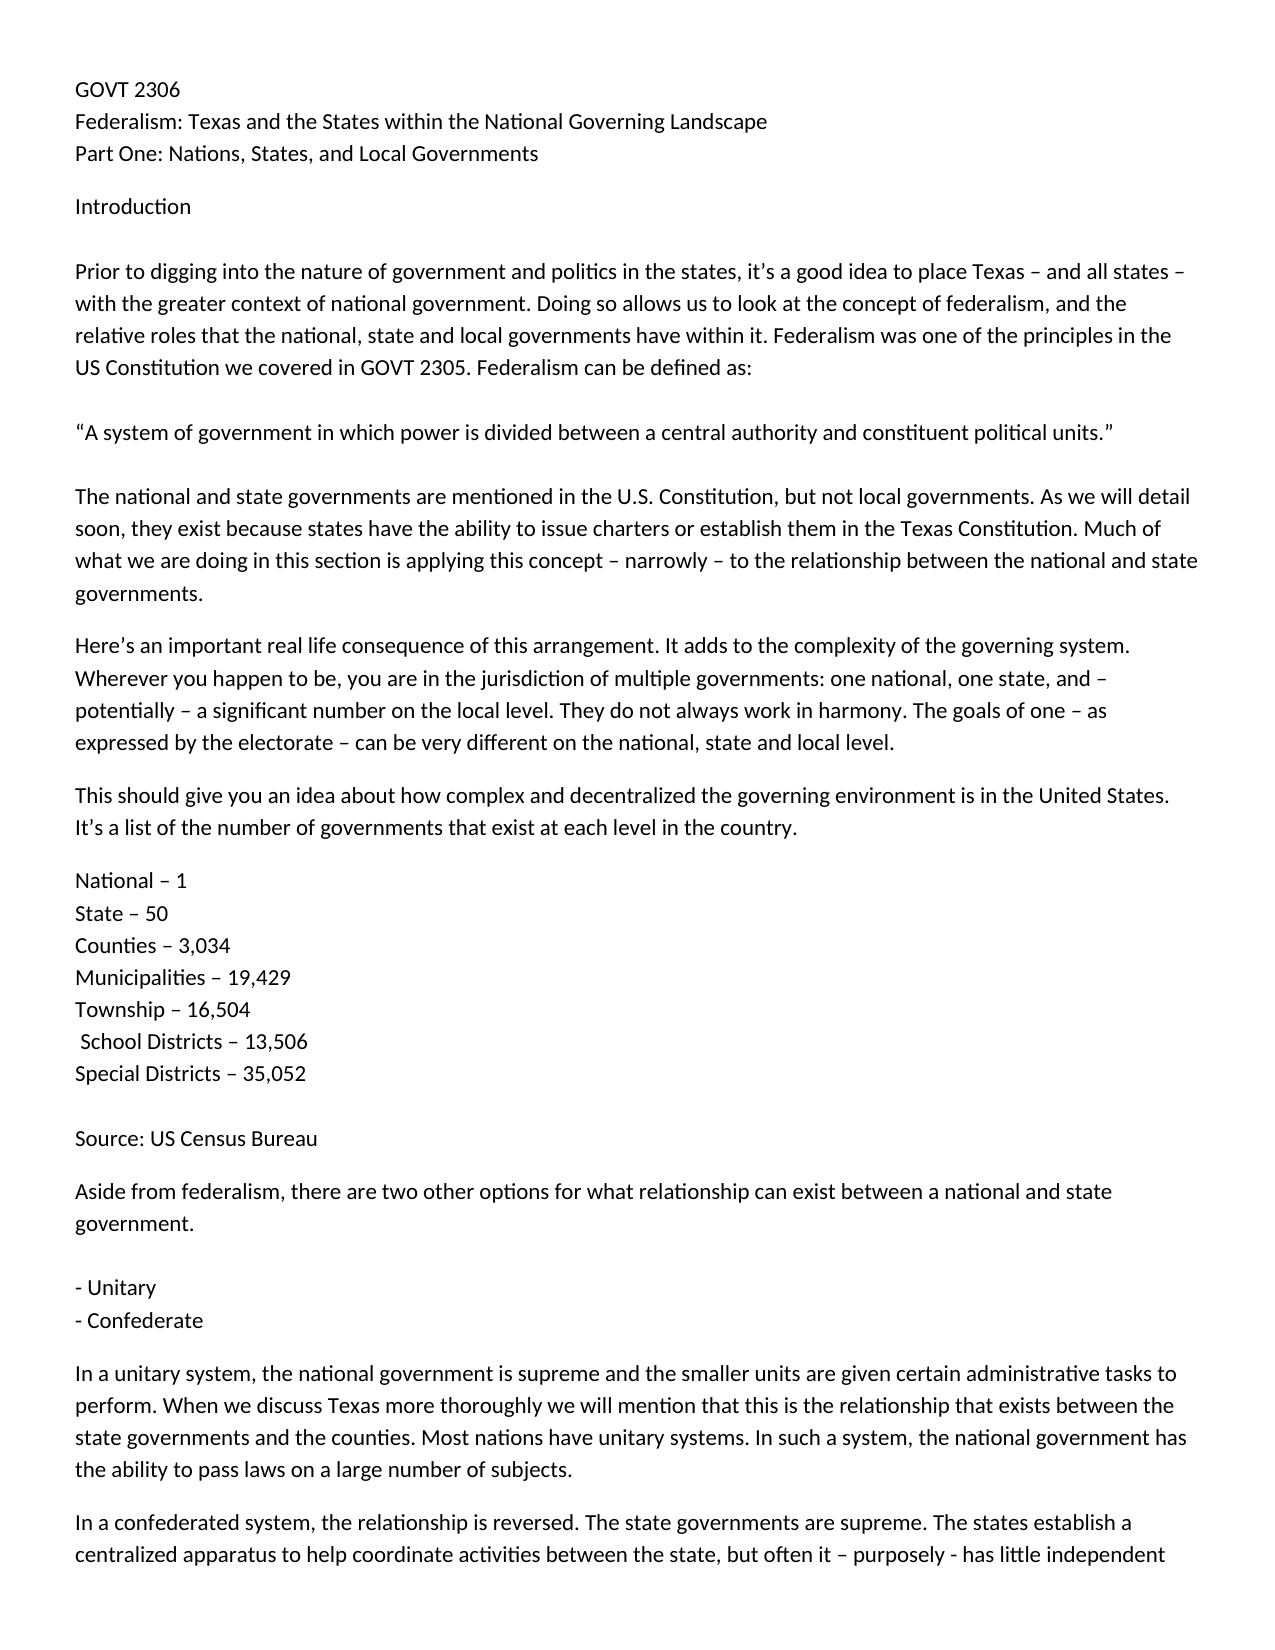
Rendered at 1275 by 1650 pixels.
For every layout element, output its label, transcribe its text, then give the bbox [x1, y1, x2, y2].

text Introduction Prior to digging into the nature of government and politics in the states, it’s a good idea to place Texas – and all states – with the greater context of national government. Doing so allows us to look at the concept of federalism, and the relative roles that the national, state and local governments have within it. Federalism was one of the principles in the US Constitution we covered in GOVT 2305. Federalism can be defined as: “A system of government in which power is divided between a central authority and constituent political units.” The national and state governments are mentioned in the U.S. Constitution, but not local governments. As we will detail soon, they exist because states have the ability to issue charters or establish them in the Texas Constitution. Much of what we are doing in this section is applying this concept – narrowly – to the relationship between the national and state governments. [75, 192, 1200, 607]
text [75, 1508, 1200, 1568]
text In a unitary system, the national government is supreme and the smaller units are given certain administrative tasks to perform. When we discuss Texas more thoroughly we will mention that this is the relationship that exists between the state governments and the counties. Most nations have unitary systems. In such a system, the national government has the ability to pass laws on a large number of subjects. [75, 1359, 1200, 1483]
text National – 1 State – 50 Counties – 3,034 Municipalities – 19,429 Township – 16,504 School Districts – 13,506 Special Districts – 35,052 Source: US Census Bureau [75, 866, 1200, 1152]
text Aside from federalism, there are two other options for what relationship can exist between a national and state government. - Unitary - Confederate [75, 1177, 1200, 1334]
text GOVT 2306 Federalism: Texas and the States within the National Governing Landscape Part One: Nations, States, and Local Governments [75, 75, 1200, 167]
text Here’s an important real life consequence of this arrangement. It adds to the complexity of the governing system. Wherever you happen to be, you are in the jurisdiction of multiple governments: one national, one state, and – potentially – a significant number on the local level. They do not always work in harmony. The goals of one – as expressed by the electorate – can be very different on the national, state and local level. [75, 632, 1200, 756]
text This should give you an idea about how complex and decentralized the governing environment is in the United States. It’s a list of the number of governments that exist at each level in the country. [75, 781, 1200, 841]
